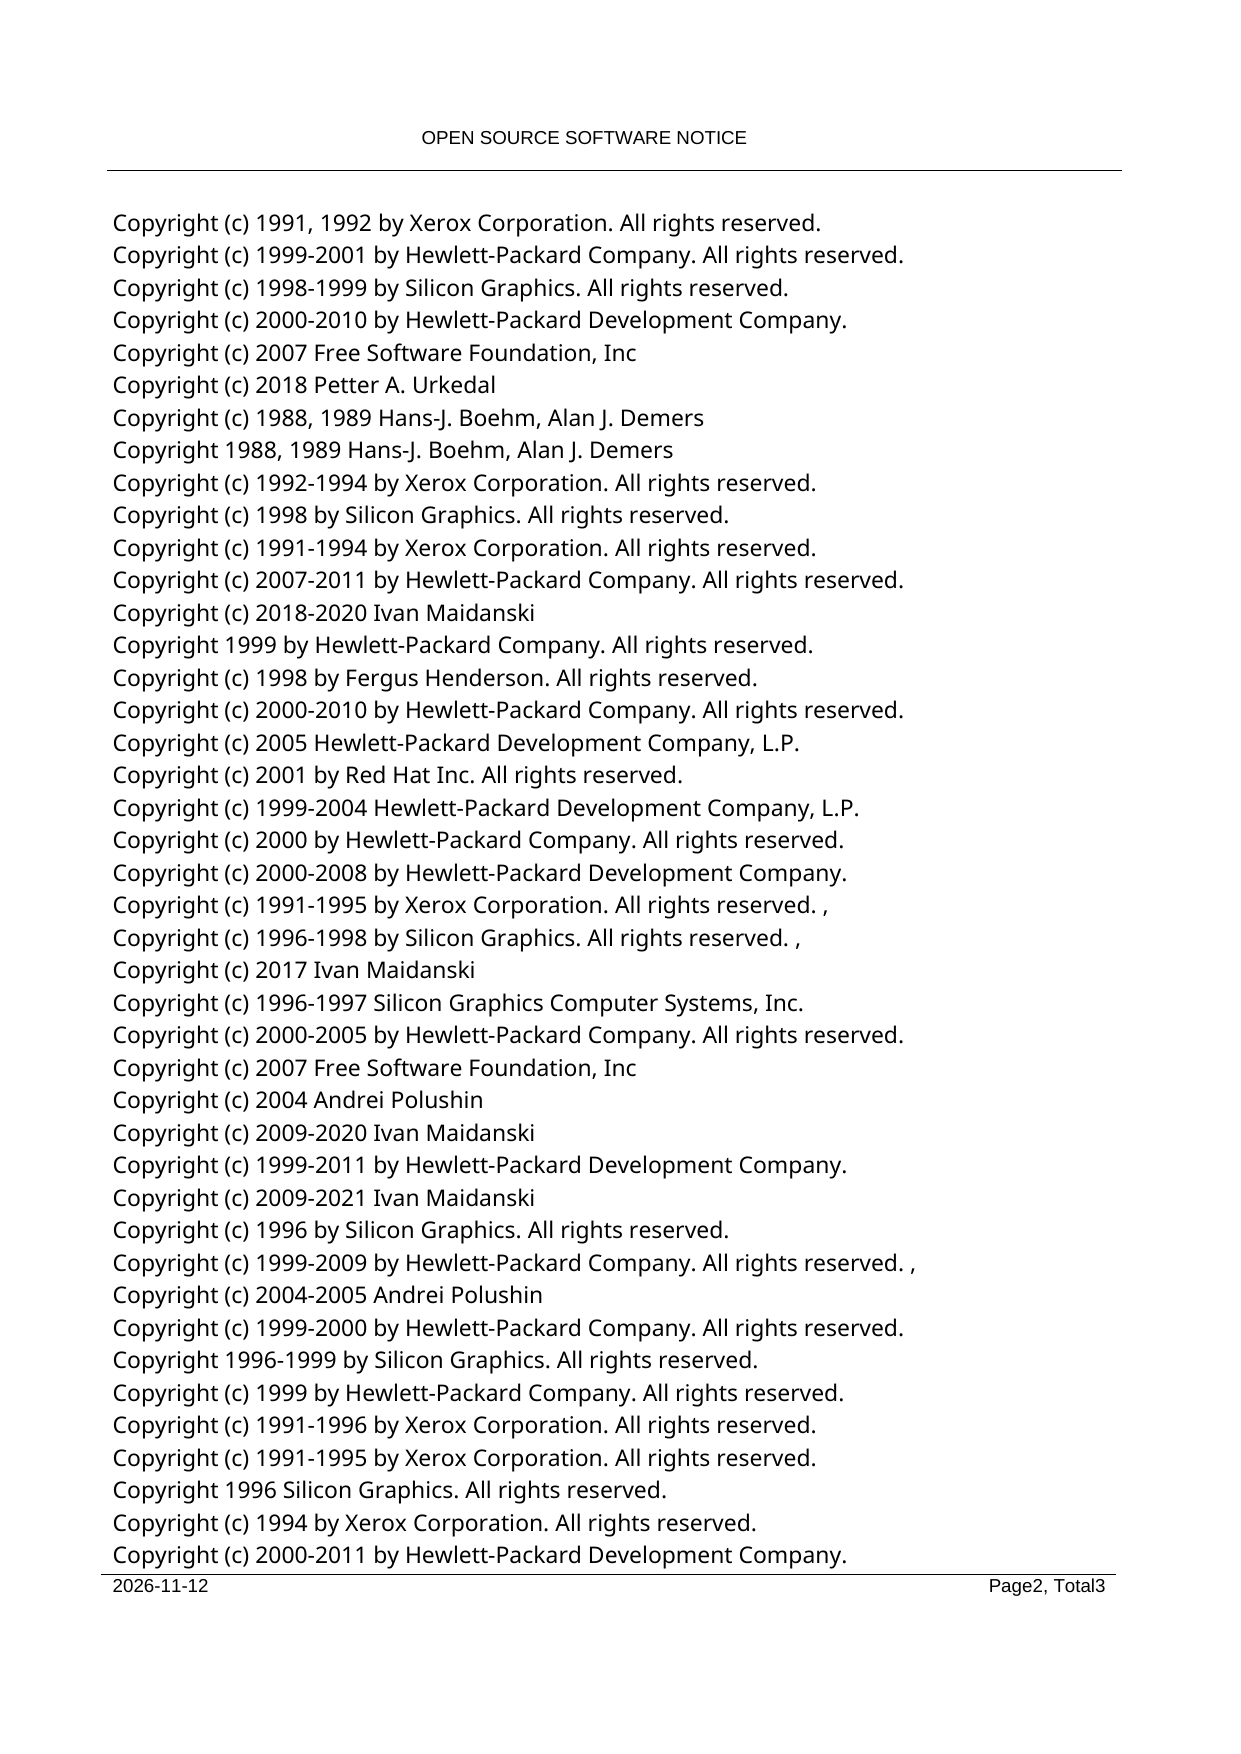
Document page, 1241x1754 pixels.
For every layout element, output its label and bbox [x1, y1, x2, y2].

text [112, 206, 1128, 1571]
